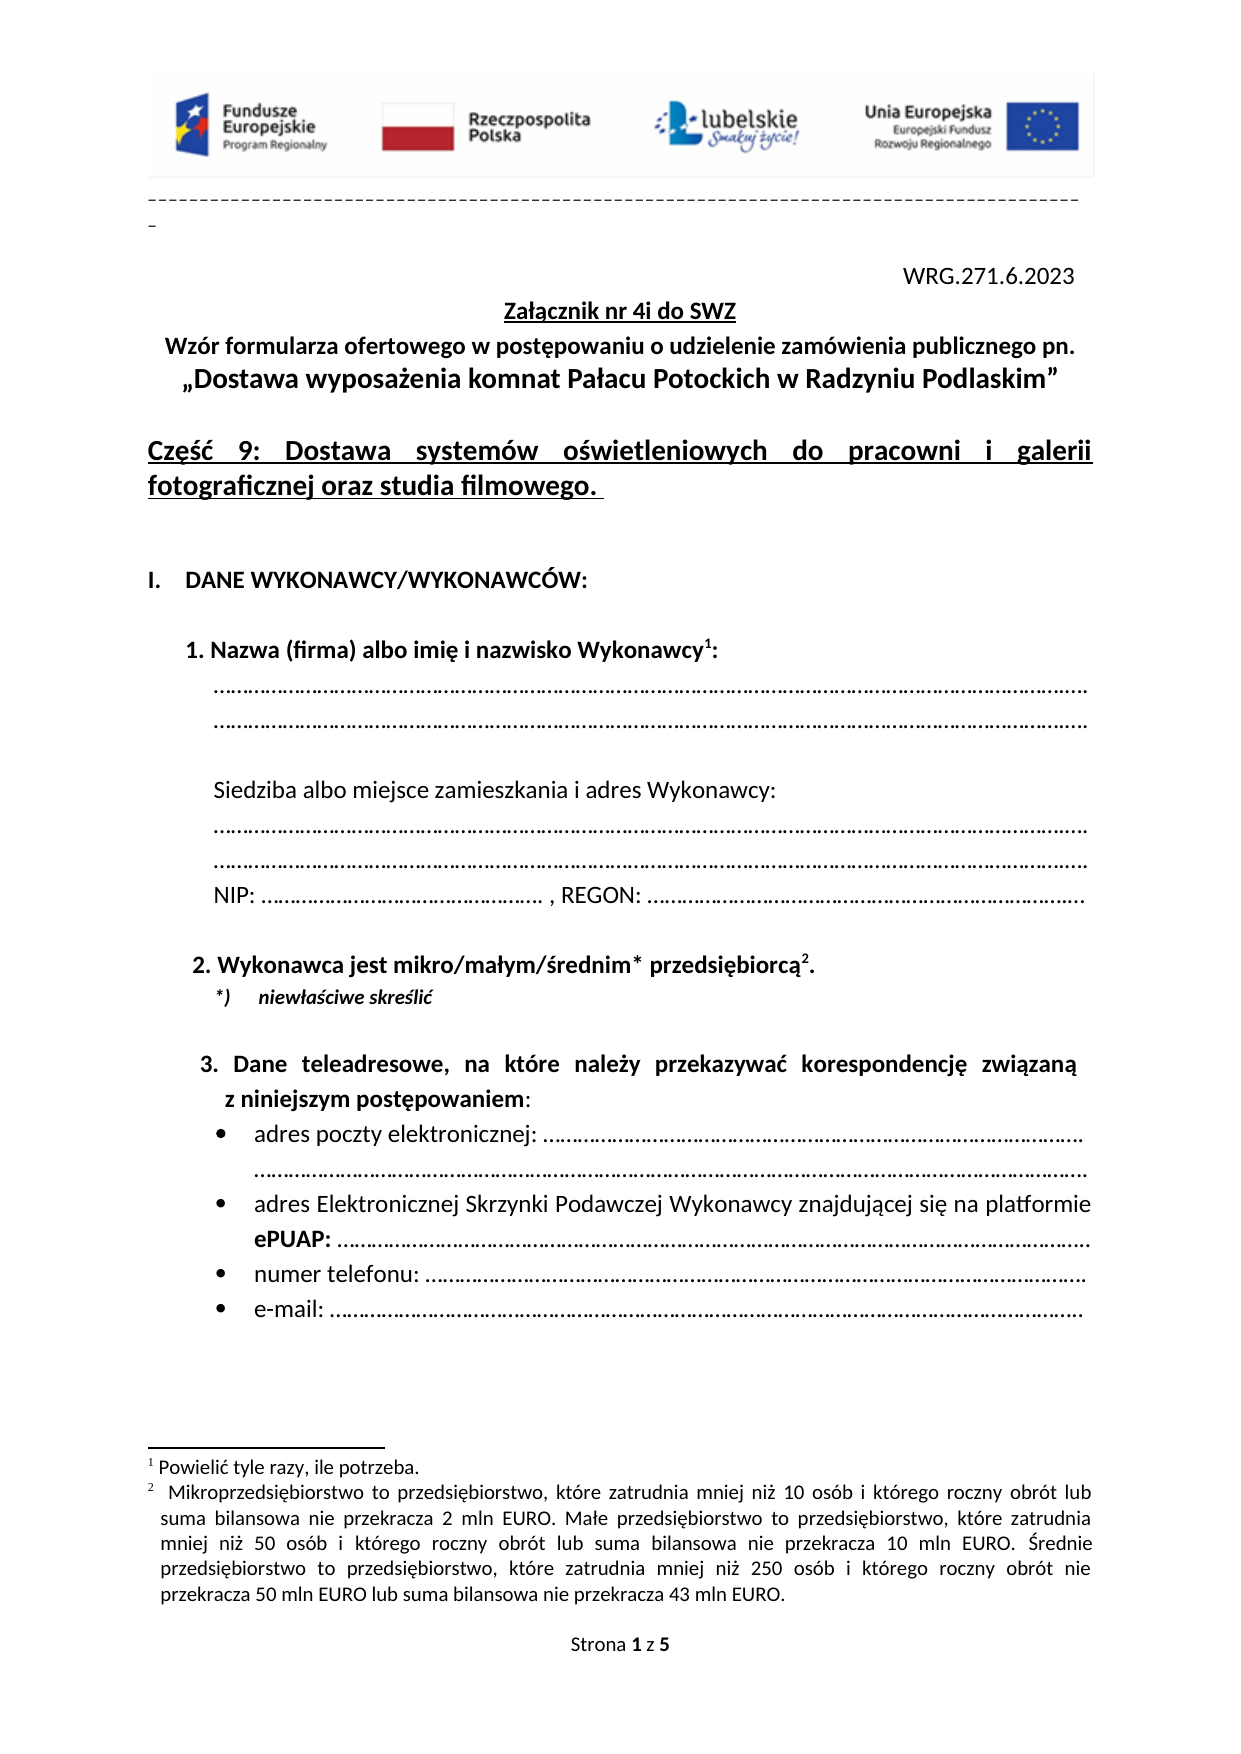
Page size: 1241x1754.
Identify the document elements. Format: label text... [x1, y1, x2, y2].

text Siedziba albo miejsce zamieszkania i adres Wykonawcy: [185, 774, 1093, 804]
text ………………………………………………………………………………………………………………………………….…. [185, 704, 1093, 734]
list adres poczty elektronicznej: …………………………………………………………………………………. [216, 1118, 1093, 1148]
text 2. Wykonawca jest mikro/małym/średnim* przedsiębiorcą. [148, 949, 1093, 979]
text *) niewłaściwe skreślić [148, 984, 1093, 1009]
list DANE WYKONAWCY/WYKONAWCÓW: [148, 564, 1093, 594]
text NIP: …………………………………………. , REGON: ……………………………………………………………….… [185, 879, 1093, 909]
picture [147, 73, 1096, 179]
text ………………………………………………………………………………………………………………………………. [254, 1153, 1093, 1183]
text ………………………………………………………………………………………………………………………………….…. [185, 669, 1093, 699]
text „Dostawa wyposażenia komnat Pałacu Potockich w Radzyniu Podlaskim” [148, 360, 1093, 396]
text Część 9: Dostawa systemów oświetleniowych do pracowni i galerii fotograficznej oraz studia filmowego. [148, 464, 1093, 503]
list numer telefonu: ……………………………………………………………………………………………………. [216, 1258, 1093, 1288]
text Wzór formularza ofertowego w postępowaniu o udzielenie zamówienia publicznego pn. [148, 330, 1093, 360]
list e-mail: ………………………………………………………………………………………………………………….. [216, 1293, 1093, 1323]
text 1. Nazwa (firma) albo imię i nazwisko Wykonawcy: [185, 634, 1093, 664]
text 3. Dane teleadresowe, na które należy przekazywać korespondencję związaną z niniejszym postępowaniem: [185, 1048, 1093, 1113]
text ………………………………………………………………………………………………………………………………….…. [185, 844, 1093, 874]
list adres Elektronicznej Skrzynki Podawczej Wykonawcy znajdującej się na platformie ePUAP: ………………………………………………………………………………………………………………….. [216, 1188, 1093, 1253]
text Załącznik nr 4i do SWZ [148, 295, 1093, 325]
text WRG.271.6.2023 [811, 260, 1093, 290]
text ………………………………………………………………………………………………………………………………….…. [185, 809, 1093, 839]
text Część 9: Dostawa systemów oświetleniowych do pracowni i galerii fotograficznej oraz studia filmowego. [148, 432, 1093, 462]
